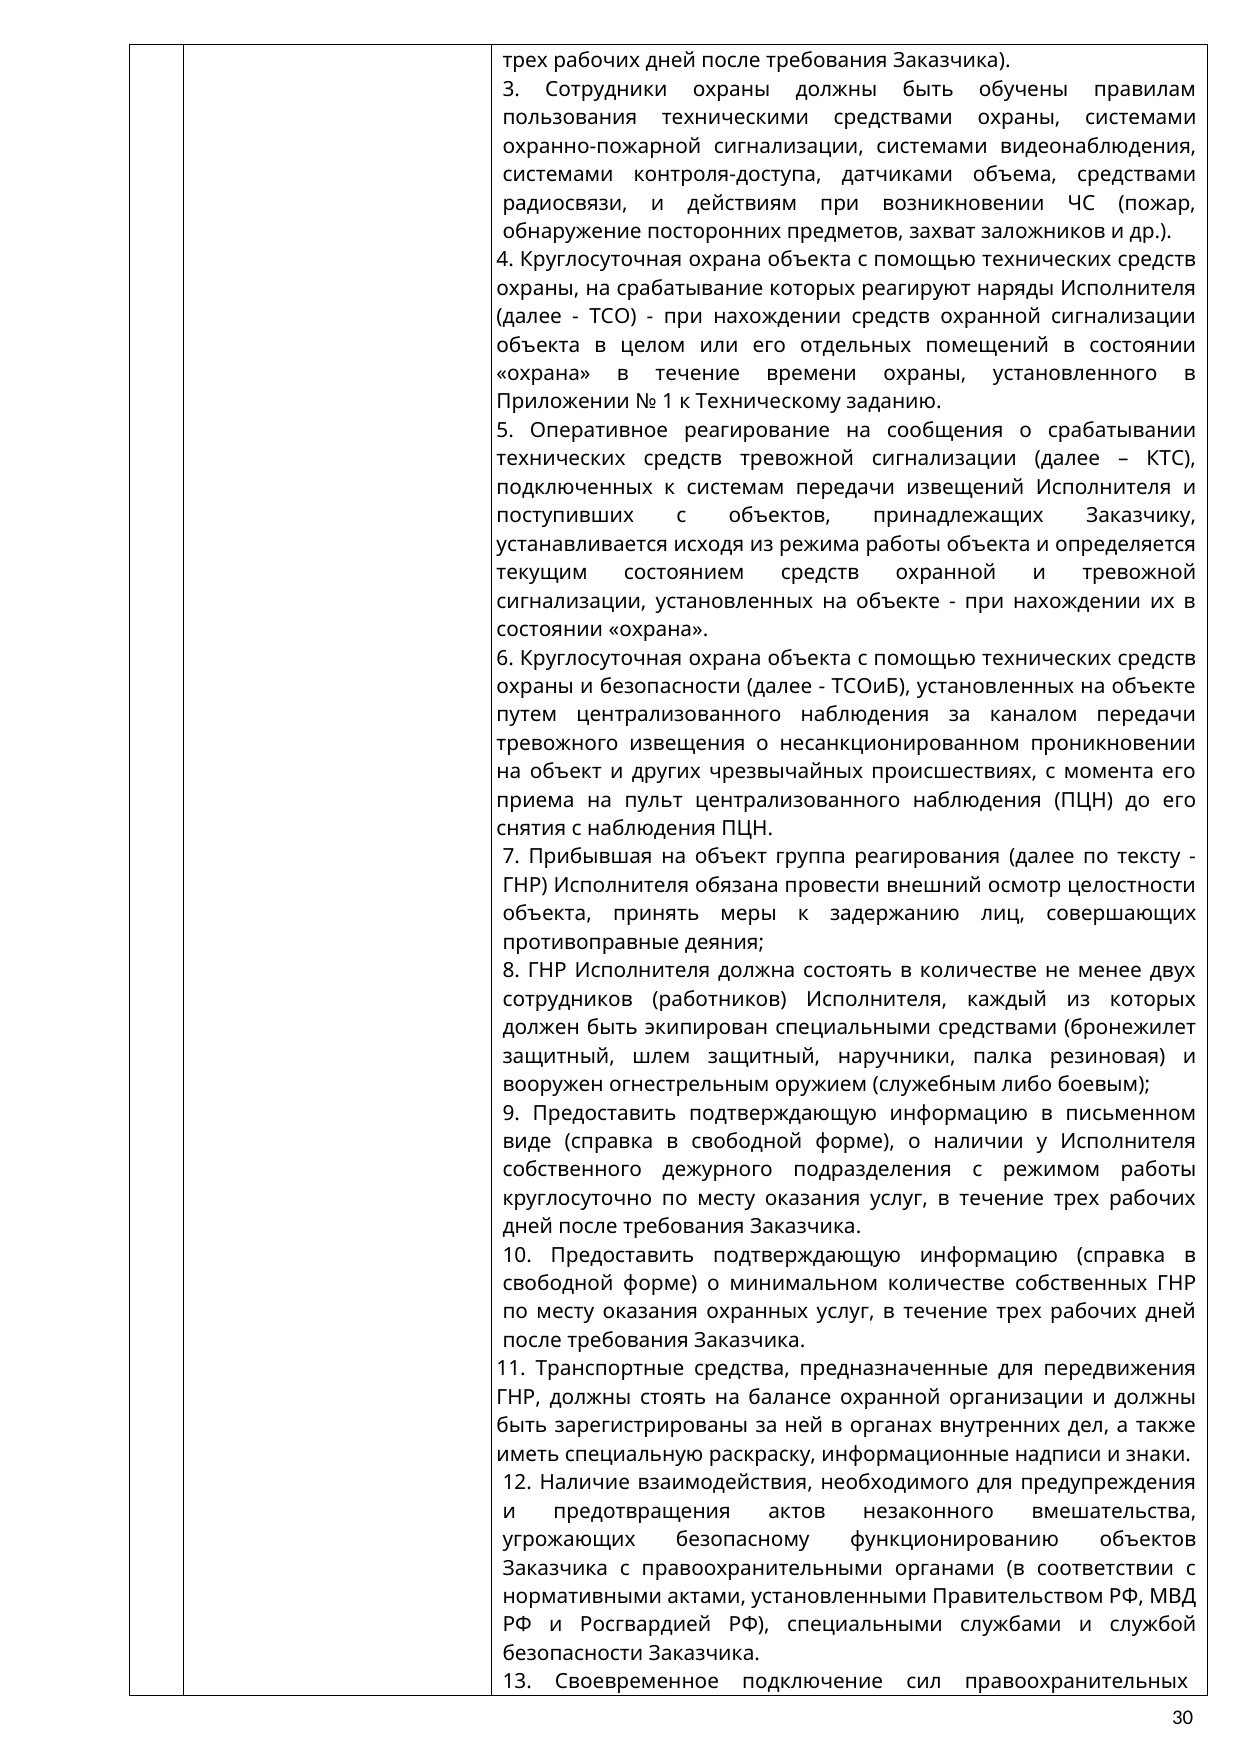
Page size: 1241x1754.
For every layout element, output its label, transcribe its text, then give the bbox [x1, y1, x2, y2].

table_cell 5 [130, 45, 183, 1695]
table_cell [184, 45, 491, 1695]
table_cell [492, 45, 1207, 1695]
